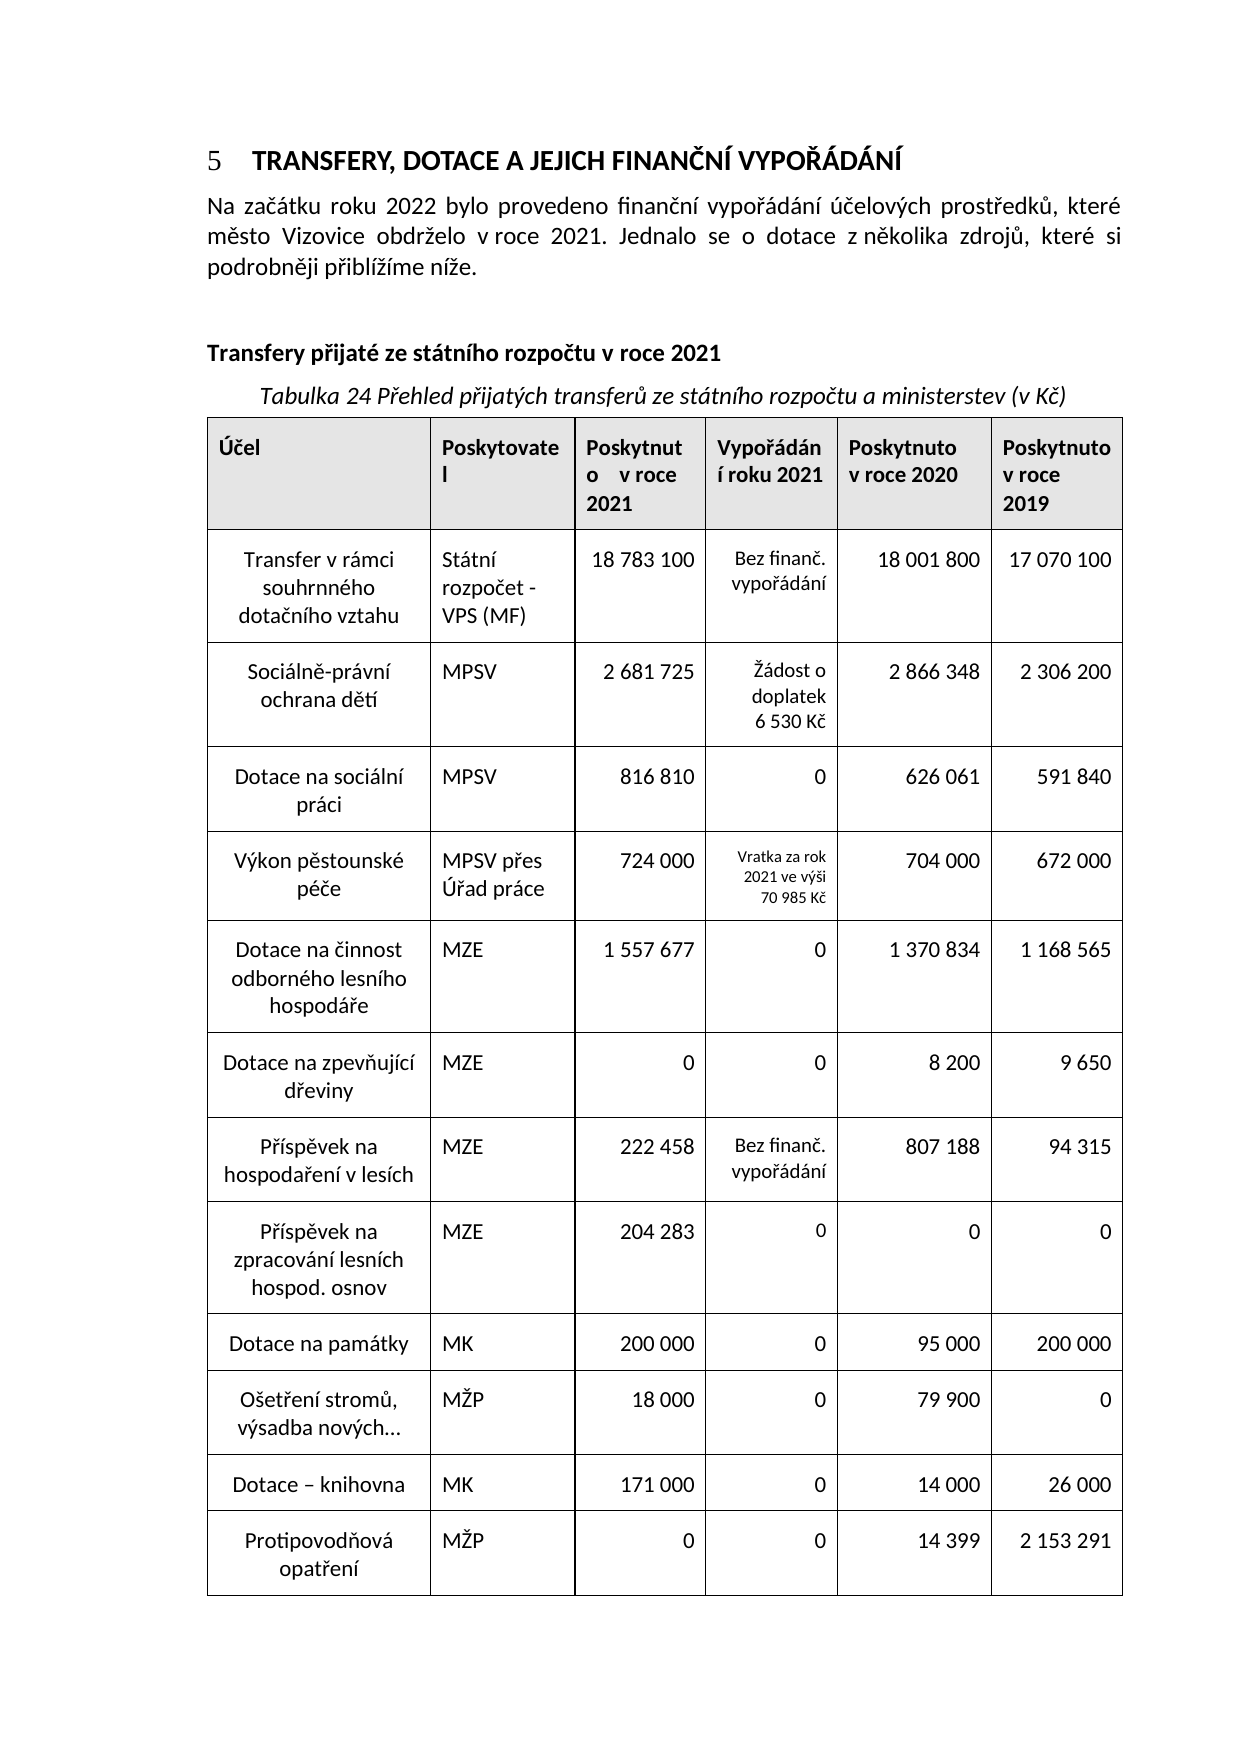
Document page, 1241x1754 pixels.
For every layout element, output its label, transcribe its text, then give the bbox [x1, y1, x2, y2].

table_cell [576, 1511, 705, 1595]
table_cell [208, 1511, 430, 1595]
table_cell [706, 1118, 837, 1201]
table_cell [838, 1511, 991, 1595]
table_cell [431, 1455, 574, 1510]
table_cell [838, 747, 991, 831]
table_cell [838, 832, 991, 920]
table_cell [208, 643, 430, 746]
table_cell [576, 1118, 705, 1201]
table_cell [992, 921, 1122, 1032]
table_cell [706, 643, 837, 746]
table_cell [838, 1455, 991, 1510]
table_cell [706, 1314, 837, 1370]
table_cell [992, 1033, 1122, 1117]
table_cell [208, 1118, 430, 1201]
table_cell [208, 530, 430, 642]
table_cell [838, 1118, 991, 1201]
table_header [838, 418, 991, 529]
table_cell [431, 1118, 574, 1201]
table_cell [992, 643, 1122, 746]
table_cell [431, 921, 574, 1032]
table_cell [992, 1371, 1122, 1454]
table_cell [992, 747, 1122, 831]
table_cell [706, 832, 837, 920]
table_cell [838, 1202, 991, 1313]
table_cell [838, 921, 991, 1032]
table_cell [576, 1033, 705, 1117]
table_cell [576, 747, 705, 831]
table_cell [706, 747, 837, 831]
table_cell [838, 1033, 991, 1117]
subtitle transfery, dotace a jejich Finanční vypořádání [207, 142, 1122, 177]
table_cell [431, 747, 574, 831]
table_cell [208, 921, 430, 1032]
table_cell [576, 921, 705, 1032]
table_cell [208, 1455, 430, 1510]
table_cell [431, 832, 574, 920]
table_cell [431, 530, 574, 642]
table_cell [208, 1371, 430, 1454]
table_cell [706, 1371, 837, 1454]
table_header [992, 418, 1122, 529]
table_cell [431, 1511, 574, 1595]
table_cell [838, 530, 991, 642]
text Na začátku roku 2022 bylo provedeno finanční vypořádání účelových prostředků, které město Vizovice obdrželo v roce 2021. Jednalo se o dotace z několika zdrojů, které si podrobněji přiblížíme níže. [207, 190, 1122, 281]
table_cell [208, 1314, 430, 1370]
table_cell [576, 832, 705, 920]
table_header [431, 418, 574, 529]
text Transfery přijaté ze státního rozpočtu v roce 2021 [207, 337, 1122, 367]
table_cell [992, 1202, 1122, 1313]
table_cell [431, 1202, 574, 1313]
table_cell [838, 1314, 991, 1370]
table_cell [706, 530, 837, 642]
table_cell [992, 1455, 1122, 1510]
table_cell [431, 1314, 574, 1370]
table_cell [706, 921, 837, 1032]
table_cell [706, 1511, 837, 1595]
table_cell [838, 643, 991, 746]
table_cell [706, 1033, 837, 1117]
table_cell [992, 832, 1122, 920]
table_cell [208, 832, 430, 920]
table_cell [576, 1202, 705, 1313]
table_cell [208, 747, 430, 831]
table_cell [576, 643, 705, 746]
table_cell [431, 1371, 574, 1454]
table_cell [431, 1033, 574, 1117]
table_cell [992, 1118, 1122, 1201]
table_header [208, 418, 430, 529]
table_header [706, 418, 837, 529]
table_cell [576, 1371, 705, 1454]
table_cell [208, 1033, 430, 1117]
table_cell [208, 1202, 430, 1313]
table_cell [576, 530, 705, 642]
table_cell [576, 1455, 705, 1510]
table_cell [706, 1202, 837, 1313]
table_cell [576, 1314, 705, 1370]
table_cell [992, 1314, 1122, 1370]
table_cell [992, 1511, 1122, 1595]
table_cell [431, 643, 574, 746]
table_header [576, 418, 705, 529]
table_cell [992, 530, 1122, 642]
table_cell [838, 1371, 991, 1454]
text Tabulka 24 Přehled přijatých transferů ze státního rozpočtu a ministerstev (v Kč) [207, 380, 1122, 411]
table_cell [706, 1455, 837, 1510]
